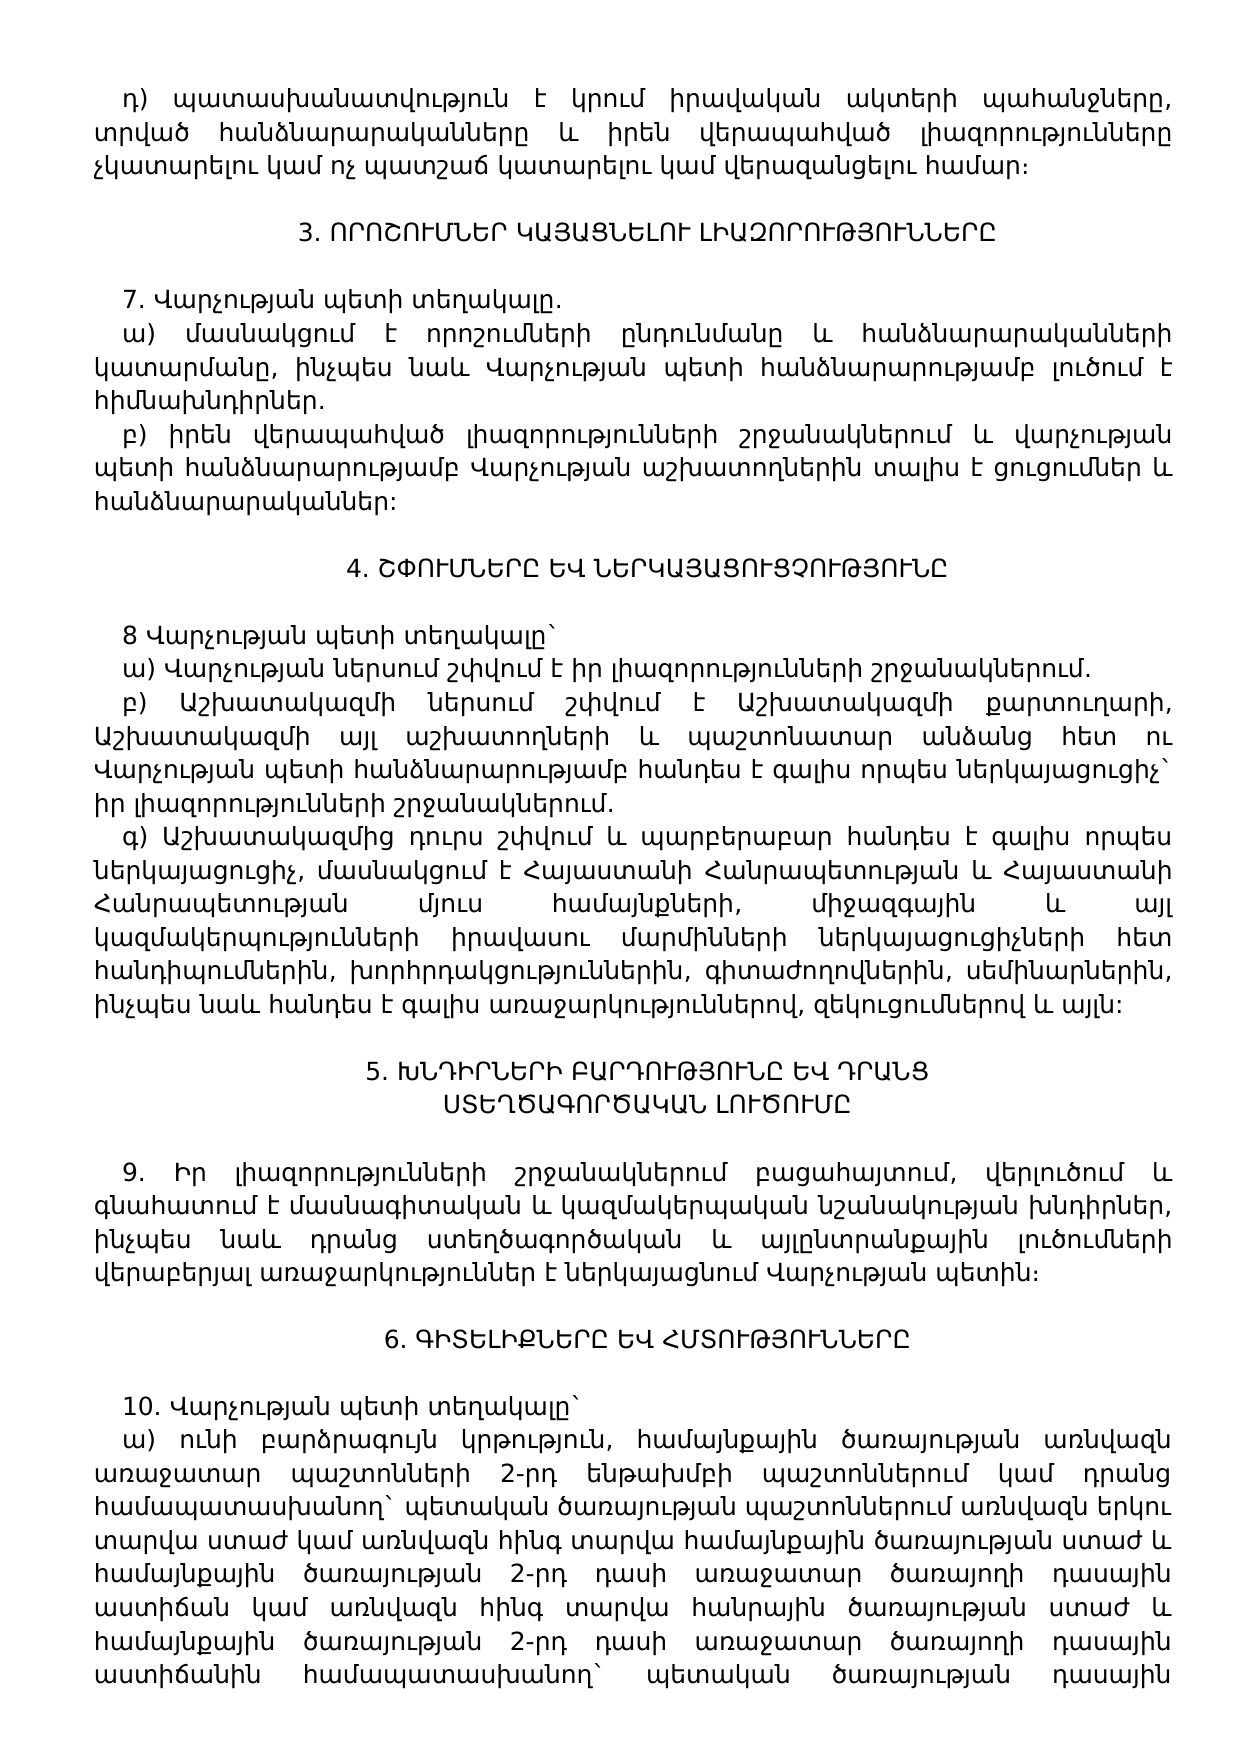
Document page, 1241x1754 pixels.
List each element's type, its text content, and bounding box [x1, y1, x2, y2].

text 3. ՈՐՈՇՈՒՄՆԵՐ ԿԱՅԱՑՆԵԼՈՒ ԼԻԱԶՈՐՈՒԹՅՈՒՆՆԵՐԸ [94, 218, 1172, 248]
text ՍՏԵՂԾԱԳՈՐԾԱԿԱՆ ԼՈՒԾՈՒՄԸ [94, 1091, 1172, 1120]
text 7. Վարչության պետի տեղակալը. [94, 286, 1172, 315]
text 5. ԽՆԴԻՐՆԵՐԻ ԲԱՐԴՈՒԹՅՈՒՆԸ ԵՎ ԴՐԱՆՑ [94, 1057, 1172, 1086]
text դ) պատասխանատվություն է կրում իրավական ակտերի պահանջները, տրված հանձնարարականները և իրեն վերապահված լիազորությունները չկատարելու կամ ոչ պատշաճ կատարելու կամ վերազանցելու համար։ [94, 84, 1172, 181]
text 6. ԳԻՏԵԼԻՔՆԵՐԸ ԵՎ ՀՄՏՈՒԹՅՈՒՆՆԵՐԸ [94, 1325, 1172, 1354]
text 9. Իր լիազորությունների շրջանակներում բացահայտում, վերլուծում և գնահատում է մասնագիտական և կազմակերպական նշանակության խնդիրներ, ինչպես նաև դրանց ստեղծագործական և այլընտրանքային լուծումների վերաբերյալ առաջարկություններ է ներկայացնում Վարչության պետին։ [94, 1158, 1172, 1287]
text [94, 1426, 1172, 1689]
text ա) Վարչության ներսում շփվում է իր լիազորությունների շրջանակներում. [94, 654, 1172, 684]
text ա) մասնակցում է որոշումների ընդունմանը և հանձնարարականների կատարմանը, ինչպես նաև Վարչության պետի հանձնարարությամբ լուծում է հիմնախնդիրներ. [94, 319, 1172, 415]
text բ) իրեն վերապահված լիազորությունների շրջանակներում և վարչության պետի հանձնարարությամբ Վարչության աշխատողներին տալիս է ցուցումներ և հանձնարարականներ: [94, 420, 1172, 516]
text բ) Աշխատակազմի ներսում շփվում է Աշխատակազմի քարտուղարի, Աշխատակազմի այլ աշխատողների և պաշտոնատար անձանց հետ ու Վարչության պետի հանձնարարությամբ հանդես է գալիս որպես ներկայացուցիչ` իր լիազորությունների շրջանակներում. [94, 688, 1172, 818]
text գ) Աշխատակազմից դուրս շփվում և պարբերաբար հանդես է գալիս որպես ներկայացուցիչ, մասնակցում է Հայաստանի Հանրապետության և Հայաստանի Հանրապետության մյուս համայնքների, միջազգային և այլ կազմակերպությունների իրավասու մարմինների ներկայացուցիչների հետ հանդիպումներին, խորհրդակցություններին, գիտաժողովներին, սեմինարներին, ինչպես նաև հանդես է գալիս առաջարկություններով, զեկուցումներով և այլն: [94, 822, 1172, 1019]
text 4. ՇՓՈՒՄՆԵՐԸ ԵՎ ՆԵՐԿԱՅԱՑՈՒՑՉՈՒԹՅՈՒՆԸ [94, 554, 1172, 583]
text 10. Վարչության պետի տեղակալը` [94, 1392, 1172, 1421]
text 8 Վարչության պետի տեղակալը` [94, 621, 1172, 650]
